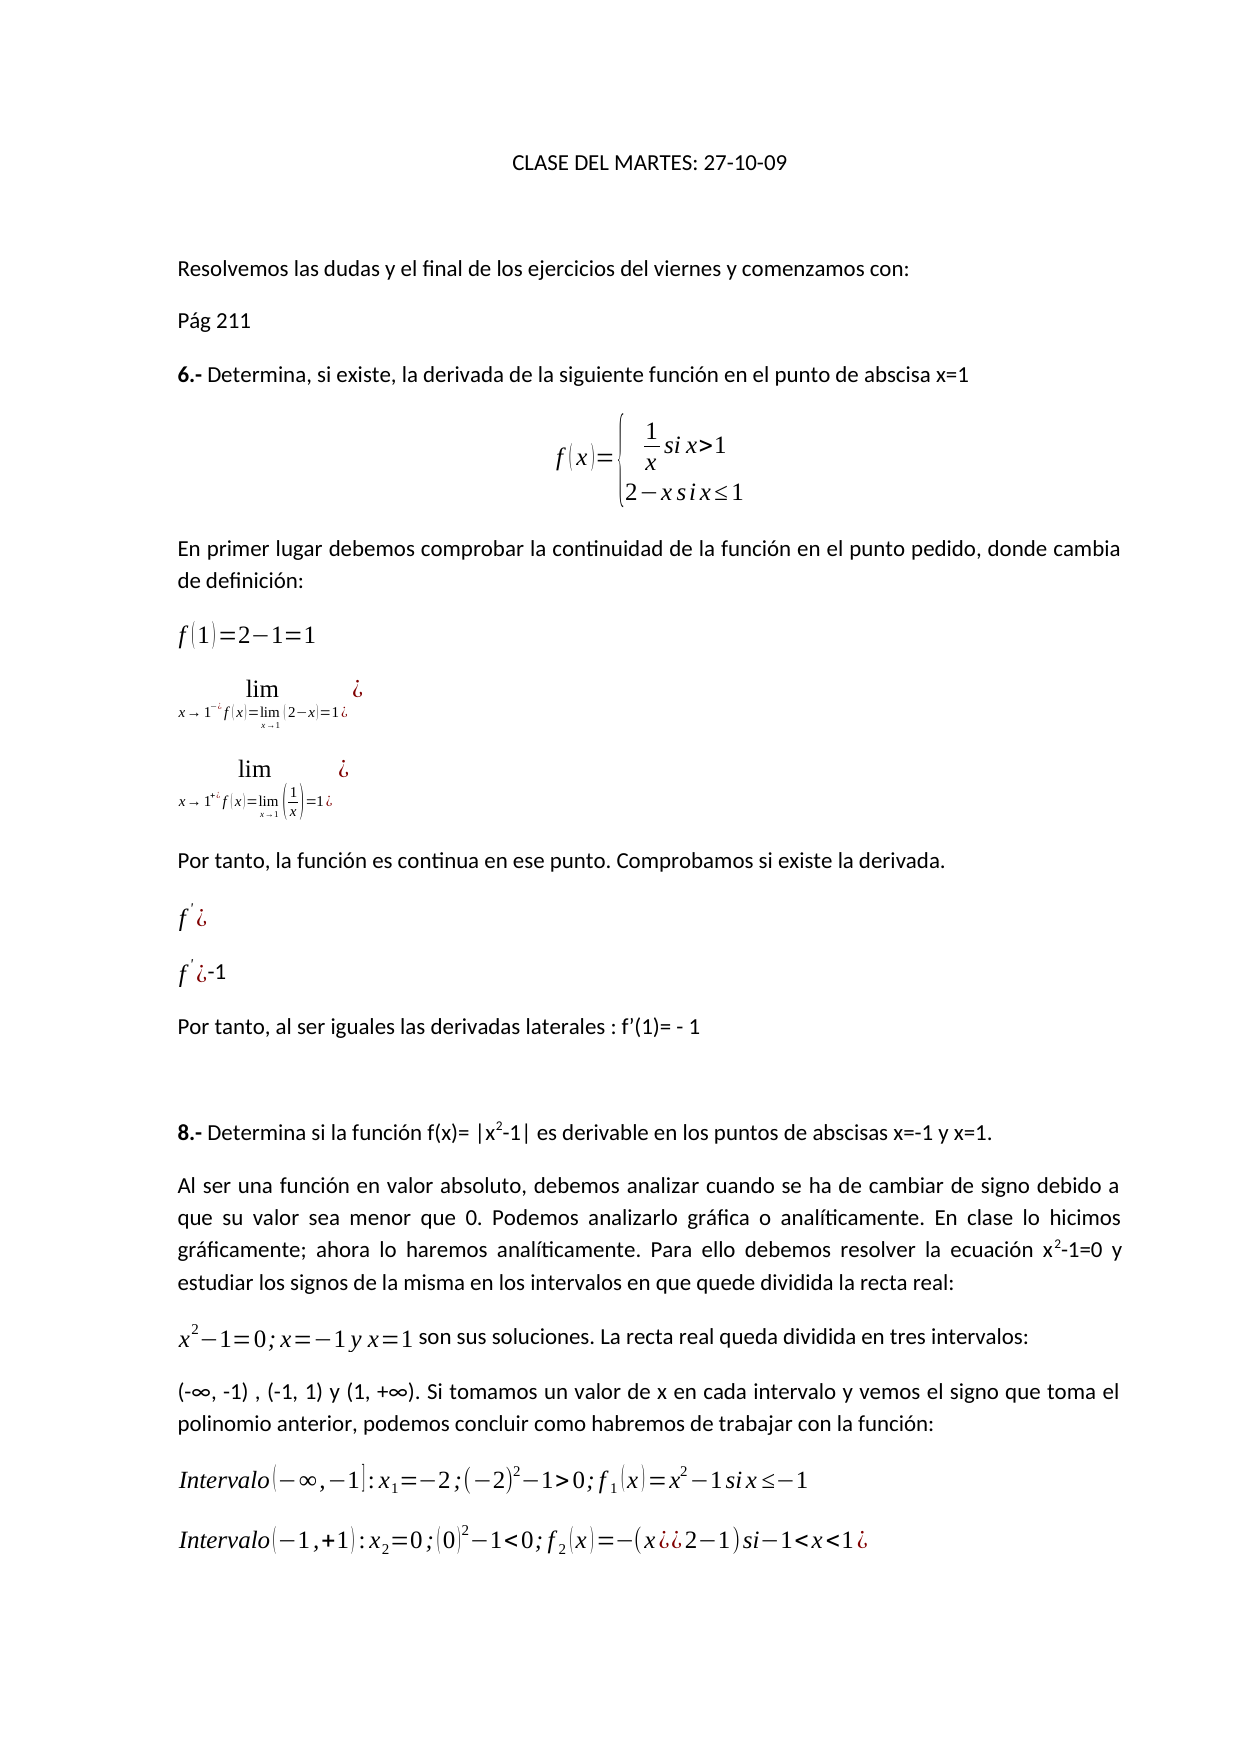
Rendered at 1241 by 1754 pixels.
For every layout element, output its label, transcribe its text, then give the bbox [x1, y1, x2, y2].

text 8.- Determina si la función f(x)= |x2-1| es derivable en los puntos de abscisas x=-1 y x=1. [177, 1118, 1122, 1146]
text Al ser una función en valor absoluto, debemos analizar cuando se ha de cambiar de signo debido a que su valor sea menor que 0. Podemos analizarlo gráfica o analíticamente. En clase lo hicimos gráficamente; ahora lo haremos analíticamente. Para ello debemos resolver la ecuación x2-1=0 y estudiar los signos de la misma en los intervalos en que quede dividida la recta real: [177, 1171, 1122, 1296]
text son sus soluciones. La recta real queda dividida en tres intervalos: [177, 1321, 1122, 1352]
text Pág 211 [177, 307, 1122, 335]
text Por tanto, la función es continua en ese punto. Comprobamos si existe la derivada. [177, 847, 1122, 875]
text Resolvemos las dudas y el final de los ejercicios del viernes y comenzamos con: [177, 254, 1122, 282]
text Por tanto, al ser iguales las derivadas laterales : f’(1)= - 1 [177, 1012, 1122, 1040]
text (-∞, -1) , (-1, 1) y (1, +∞). Si tomamos un valor de x en cada intervalo y vemos el signo que toma el polinomio anterior, podemos concluir como habremos de trabajar con la función: [177, 1377, 1122, 1437]
text En primer lugar debemos comprobar la continuidad de la función en el punto pedido, donde cambia de definición: [177, 534, 1122, 594]
text 6.- Determina, si existe, la derivada de la siguiente función en el punto de abscisa x=1 [177, 360, 1122, 388]
text -1 [177, 956, 1122, 987]
text CLASE DEL MARTES: 27-10-09 [177, 148, 1122, 176]
